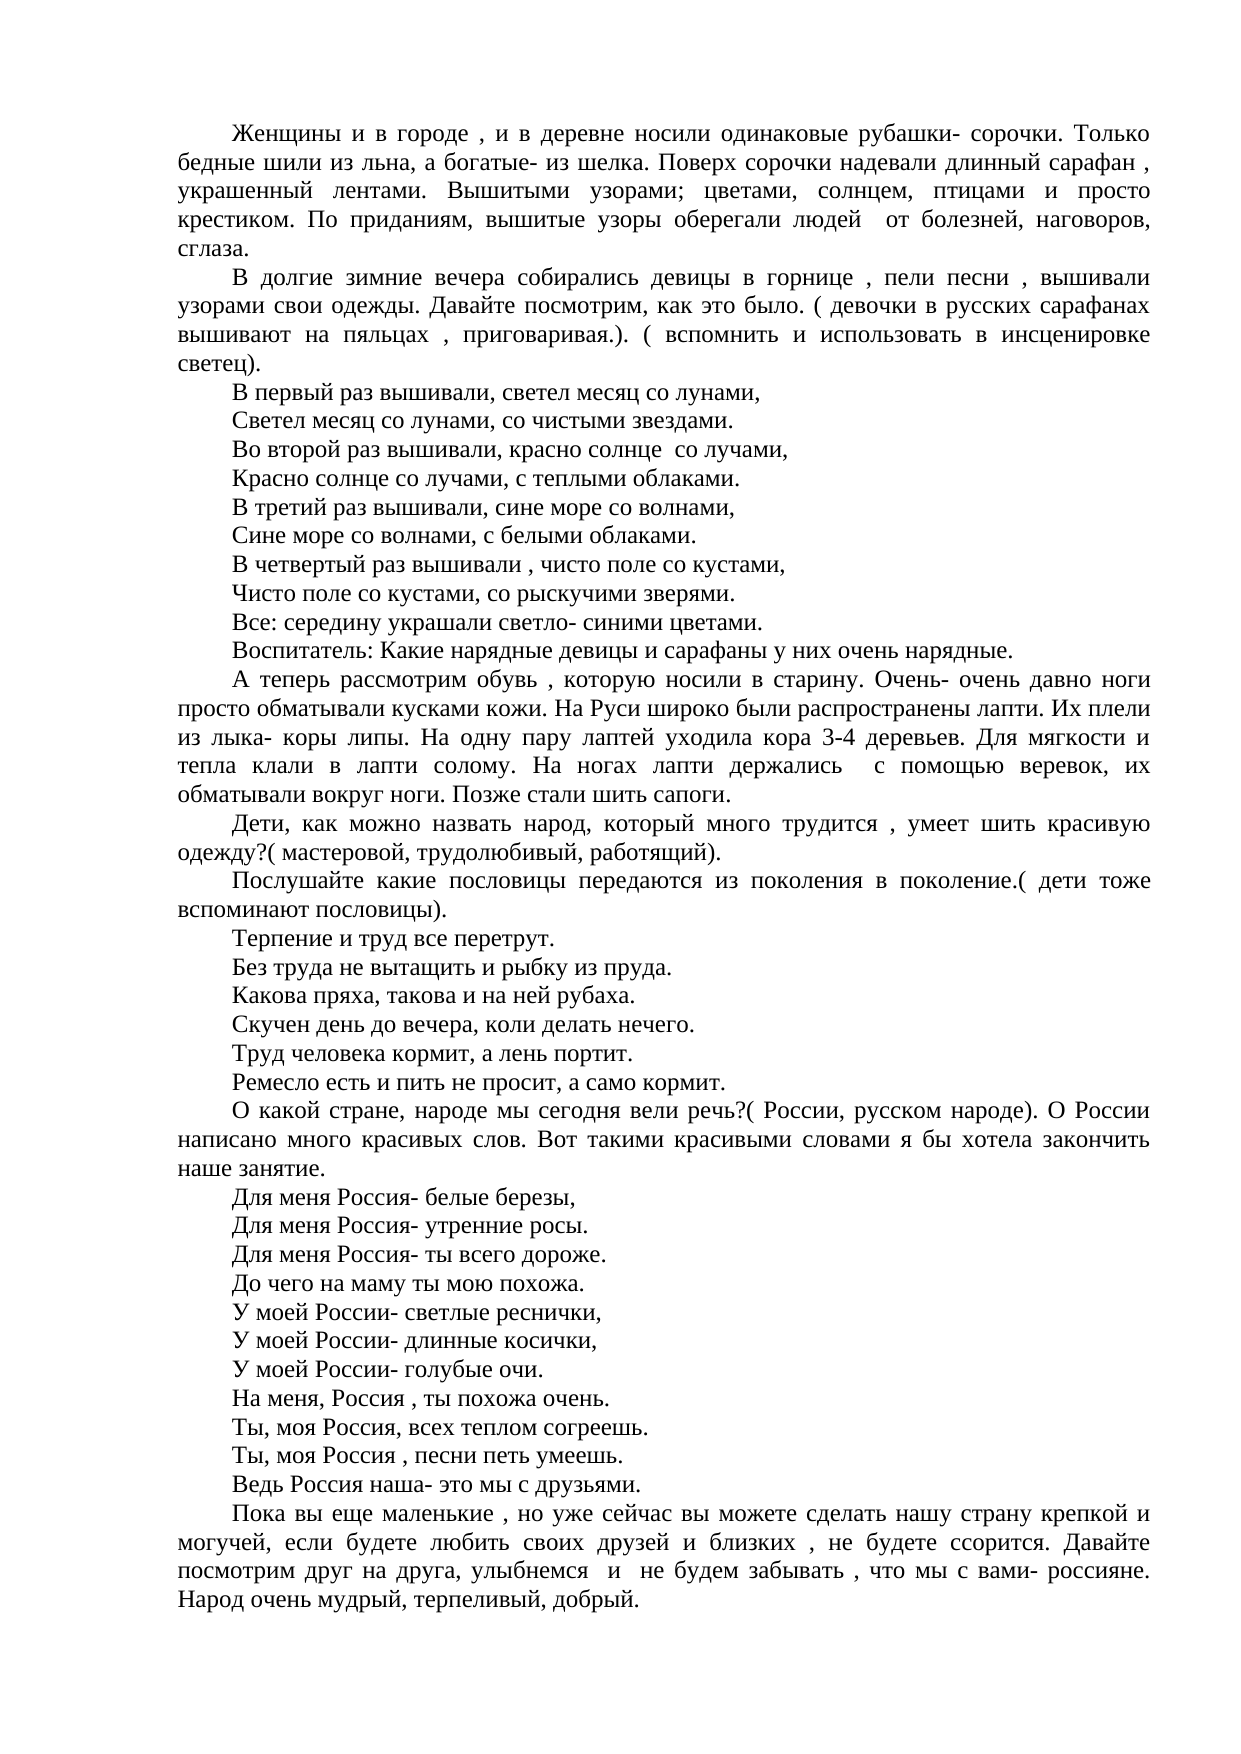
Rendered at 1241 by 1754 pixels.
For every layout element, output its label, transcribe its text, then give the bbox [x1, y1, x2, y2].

text Без труда не вытащить и рыбку из пруда. [177, 952, 1152, 981]
text Во второй раз вышивали, красно солнце со лучами, [177, 434, 1152, 463]
text Ремесло есть и пить не просит, а само кормит. [177, 1067, 1152, 1096]
text Женщины и в городе , и в деревне носили одинаковые рубашки- сорочки. Только бедные шили из льна, а богатые- из шелка. Поверх сорочки надевали длинный сарафан , украшенный лентами. Вышитыми узорами; цветами, солнцем, птицами и просто крестиком. По приданиям, вышитые узоры оберегали людей от болезней, наговоров, сглаза. [177, 118, 1152, 262]
text Пока вы еще маленькие , но уже сейчас вы можете сделать нашу страну крепкой и могучей, если будете любить своих друзей и близких , не будете ссорится. Давайте посмотрим друг на друга, улыбнемся и не будем забывать , что мы с вами- россияне. Народ очень мудрый, терпеливый, добрый. [177, 1498, 1152, 1613]
text Ты, моя Россия , песни петь умеешь. [177, 1441, 1152, 1469]
text Терпение и труд все перетрут. [177, 923, 1152, 952]
text Сине море со волнами, с белыми облаками. [177, 521, 1152, 549]
text В долгие зимние вечера собирались девицы в горнице , пели песни , вышивали узорами свои одежды. Давайте посмотрим, как это было. ( девочки в русских сарафанах вышивают на пяльцах , приговаривая.). ( вспомнить и использовать в инсценировке светец). [177, 262, 1152, 377]
text Светел месяц со лунами, со чистыми звездами. [177, 406, 1152, 434]
text Для меня Россия- ты всего дороже. [177, 1239, 1152, 1268]
text Для меня Россия- белые березы, [177, 1182, 1152, 1211]
text А теперь рассмотрим обувь , которую носили в старину. Очень- очень давно ноги просто обматывали кусками кожи. На Руси широко были распространены лапти. Их плели из лыка- коры липы. На одну пару лаптей уходила кора 3-4 деревьев. Для мягкости и тепла клали в лапти солому. На ногах лапти держались с помощью веревок, их обматывали вокруг ноги. Позже стали шить сапоги. [177, 664, 1152, 808]
text До чего на маму ты мою похожа. [177, 1268, 1152, 1297]
text В первый раз вышивали, светел месяц со лунами, [177, 377, 1152, 406]
text Послушайте какие пословицы передаются из поколения в поколение.( дети тоже вспоминают пословицы). [177, 866, 1152, 923]
text Для меня Россия- утренние росы. [177, 1211, 1152, 1239]
text Дети, как можно назвать народ, который много трудится , умеет шить красивую одежду?( мастеровой, трудолюбивый, работящий). [177, 808, 1152, 866]
text На меня, Россия , ты похожа очень. [177, 1383, 1152, 1412]
text Какова пряха, такова и на ней рубаха. [177, 981, 1152, 1009]
text Труд человека кормит, а лень портит. [177, 1038, 1152, 1067]
text Чисто поле со кустами, со рыскучими зверями. [177, 578, 1152, 607]
text У моей России- светлые реснички, [177, 1297, 1152, 1326]
text Все: середину украшали светло- синими цветами. [177, 607, 1152, 636]
text Ведь Россия наша- это мы с друзьями. [177, 1469, 1152, 1498]
text У моей России- длинные косички, [177, 1326, 1152, 1354]
text Скучен день до вечера, коли делать нечего. [177, 1009, 1152, 1038]
text Красно солнце со лучами, с теплыми облаками. [177, 463, 1152, 492]
text В третий раз вышивали, сине море со волнами, [177, 492, 1152, 521]
text Воспитатель: Какие нарядные девицы и сарафаны у них очень нарядные. [177, 636, 1152, 664]
text У моей России- голубые очи. [177, 1354, 1152, 1383]
text Ты, моя Россия, всех теплом согреешь. [177, 1412, 1152, 1441]
text В четвертый раз вышивали , чисто поле со кустами, [177, 549, 1152, 578]
text О какой стране, народе мы сегодня вели речь?( России, русском народе). О России написано много красивых слов. Вот такими красивыми словами я бы хотела закончить наше занятие. [177, 1096, 1152, 1182]
